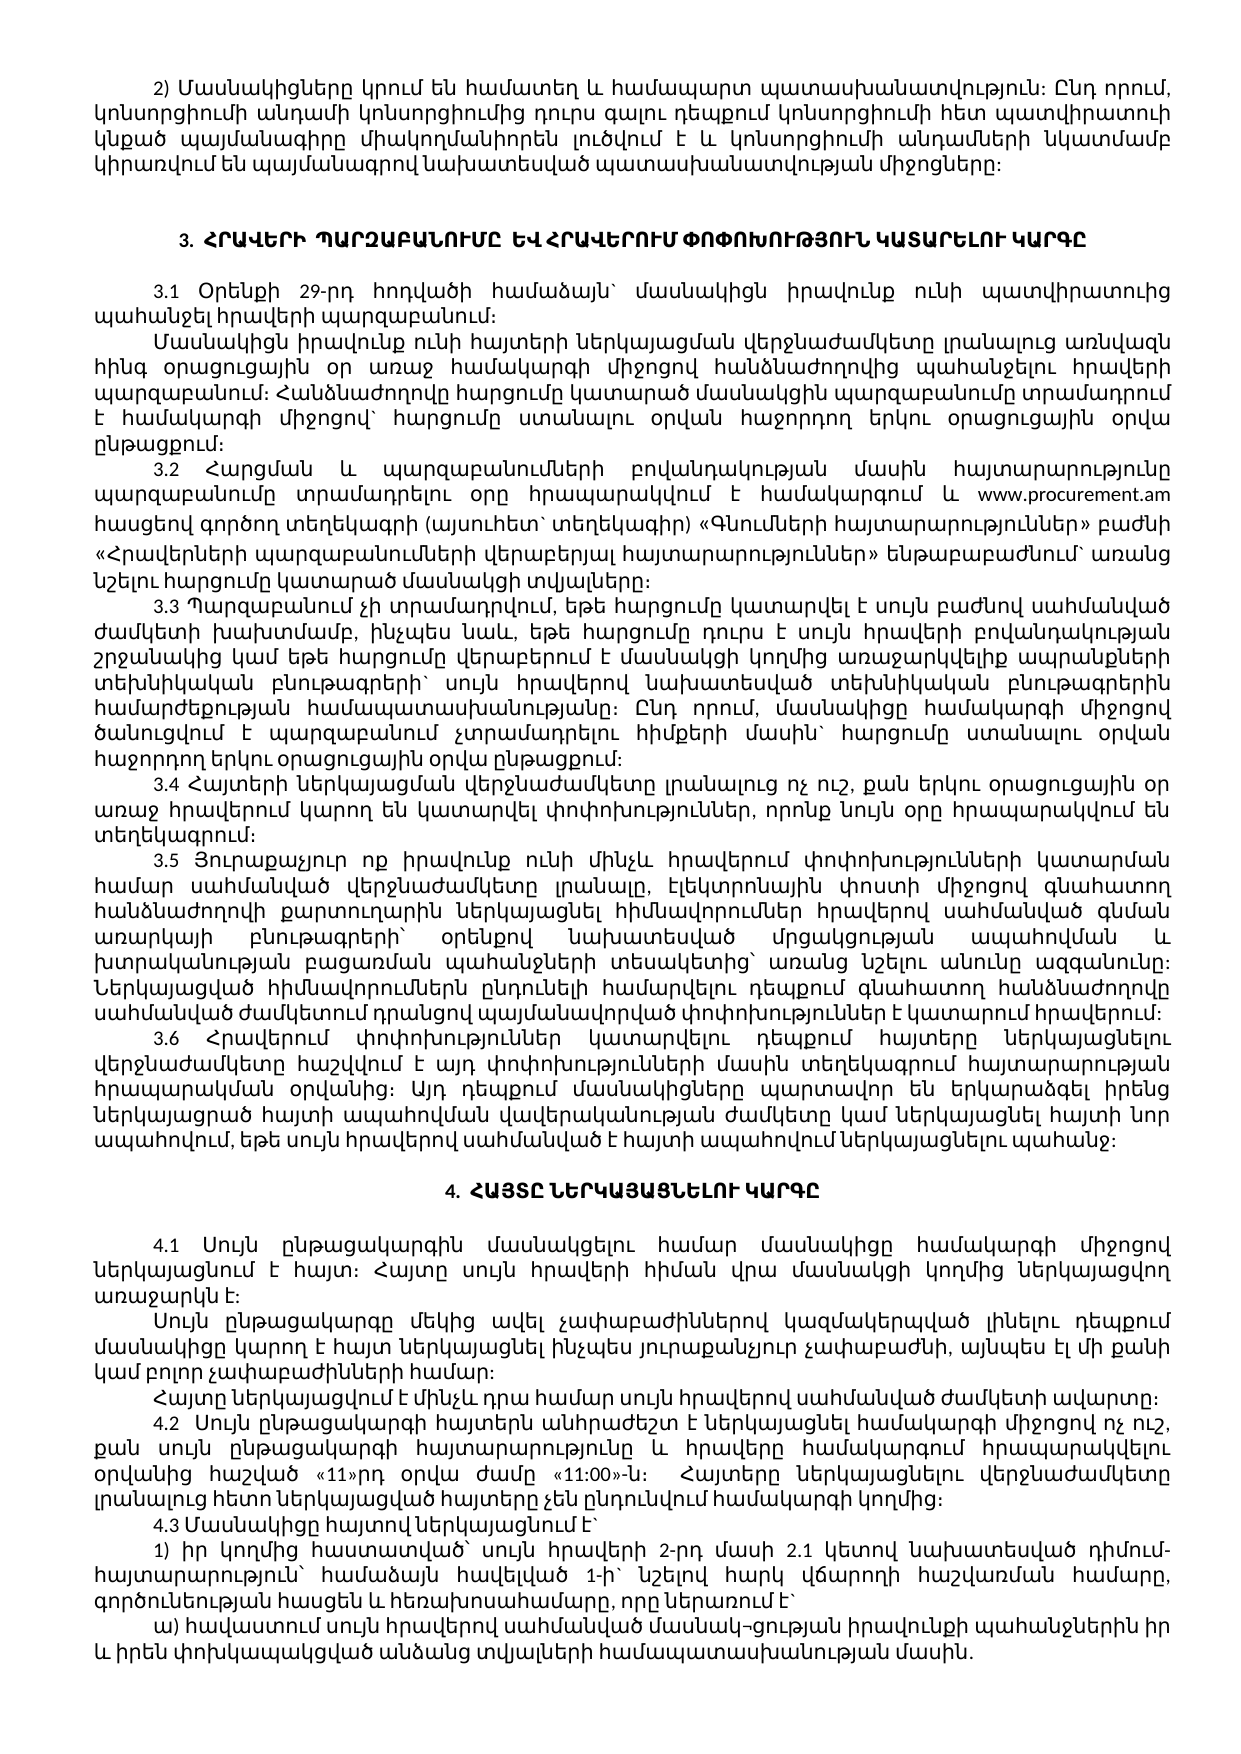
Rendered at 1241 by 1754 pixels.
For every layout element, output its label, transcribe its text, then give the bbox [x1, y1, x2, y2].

text Մասնակիցն իրավունք ունի հայտերի ներկայացման վերջնաժամկետը լրանալուց առնվազն հինգ օրացուցային օր առաջ համակարգի միջոցով հանձնաժողովից պահանջելու հրավերի պարզաբանում։ Հանձնաժողովը հարցումը կատարած մասնակցին պարզաբանումը տրամադրում է համակարգի միջոցով` հարցումը ստանալու օրվան հաջորդող երկու օրացուցային օրվա ընթացքում։ [94, 329, 1171, 456]
text 1) իր կողմից հաստատված՝ սույն հրավերի 2-րդ մասի 2.1 կետով նախատեսված դիմում-հայտարարություն՝ համաձայն հավելված 1-ի` նշելով հարկ վճարողի հաշվառման համարը, գործունեության հասցեն և հեռախոսահամարը, որը ներառում է` [94, 1537, 1171, 1613]
text 3.1 Օրենքի 29-րդ հոդվածի համաձայն` մասնակիցն իրավունք ունի պատվիրատուից պահանջել հրավերի պարզաբանում։ [94, 278, 1171, 329]
text 2) Մասնակիցները կրում են համատեղ և համապարտ պատասխանատվություն: Ընդ որում, կոնսորցիումի անդամի կոնսորցիումից դուրս գալու դեպքում կոնսորցիումի հետ պատվիրատուի կնքած պայմանագիրը միակողմանիորեն լուծվում է և կոնսորցիումի անդամների նկատմամբ կիրառվում են պայմանագրով նախատեսված պատասխանատվության միջոցները: [94, 75, 1171, 177]
text 4.2 Սույն ընթացակարգի հայտերն անհրաժեշտ է ներկայացնել համակարգի միջոցով ոչ ուշ, քան սույն ընթացակարգի հայտարարությունը և հրավերը համակարգում հրապարակվելու օրվանից հաշված «11»րդ օրվա ժամը «11:00»-ն։ Հայտերը ներկայացնելու վերջնաժամկետը լրանալուց հետո ներկայացված հայտերը չեն ընդունվում համակարգի կողմից։ [94, 1410, 1171, 1512]
text 3.2 Հարցման և պարզաբանումների բովանդակության մասին հայտարարությունը պարզաբանումը տրամադրելու օրը հրապարակվում է համակարգում և www.procurement.am հասցեով գործող տեղեկագրի (այսուհետ` տեղեկագիր) «Գնումների հայտարարություններ» բաժնի «Հրավերների պարզաբանումների վերաբերյալ հայտարարություններ» ենթաբաբաժնում` առանց նշելու հարցումը կատարած մասնակցի տվյալները։ [94, 456, 1171, 593]
text 4.3 Մասնակիցը հայտով ներկայացնում է` [94, 1512, 1171, 1537]
text Սույն ընթացակարգը մեկից ավել չափաբաժիններով կազմակերպված լինելու դեպքում մասնակիցը կարող է հայտ ներկայացնել ինչպես յուրաքանչյուր չափաբաժնի, այնպես էլ մի քանի կամ բոլոր չափաբաժինների համար: [94, 1308, 1171, 1385]
text 4.1 Սույն ընթացակարգին մասնակցելու համար մասնակիցը համակարգի միջոցով ներկայացնում է հայտ։ Հայտը սույն հրավերի հիման վրա մասնակցի կողմից ներկայացվող առաջարկն է: [94, 1232, 1171, 1308]
text 3.4 Հայտերի ներկայացման վերջնաժամկետը լրանալուց ոչ ուշ, քան երկու օրացուցային օր առաջ հրավերում կարող են կատարվել փոփոխություններ, որոնք նույն օրը հրապարակվում են տեղեկագրում։ [94, 771, 1171, 848]
text ա) հավաստում սույն հրավերով սահմանված մասնակ¬ցության իրավունքի պահանջներին իր և իրեն փոխկապակցված անձանց տվյալների համապատասխանության մասին. [94, 1613, 1171, 1664]
text Հայտը ներկայացվում է մինչև դրա համար սույն հրավերով սահմանված ժամկետի ավարտը։ [94, 1385, 1171, 1410]
text 3.3 Պարզաբանում չի տրամադրվում, եթե հարցումը կատարվել է սույն բաժնով սահմանված ժամկետի խախտմամբ, ինչպես նաև, եթե հարցումը դուրս է սույն հրավերի բովանդակության շրջանակից կամ եթե հարցումը վերաբերում է մասնակցի կողմից առաջարկվելիք ապրանքների տեխնիկական բնութագրերի` սույն հրավերով նախատեսված տեխնիկական բնութագրերին համարժեքության համապատասխանությանը։ Ընդ որում, մասնակիցը համակարգի միջոցով ծանուցվում է պարզաբանում չտրամադրելու հիմքերի մասին` հարցումը ստանալու օրվան հաջորդող երկու օրացուցային օրվա ընթացքում: [94, 593, 1171, 771]
text 4. ՀԱՅՏԸ ՆԵՐԿԱՅԱՑՆԵԼՈՒ ԿԱՐԳԸ [94, 1178, 1171, 1203]
text 3.6 Հրավերում փոփոխություններ կատարվելու դեպքում հայտերը ներկայացնելու վերջնաժամկետը հաշվվում է այդ փոփոխությունների մասին տեղեկագրում հայտարարության հրապարակման օրվանից։ Այդ դեպքում մասնակիցները պարտավոր են երկարաձգել իրենց ներկայացրած հայտի ապահովման վավերականության ժամկետը կամ ներկայացնել հայտի նոր ապահովում, եթե սույն հրավերով սահմանված է հայտի ապահովում ներկայացնելու պահանջ: [94, 1026, 1171, 1153]
text 3.5 Յուրաքաչյուր ոք իրավունք ունի մինչև հրավերում փոփոխությունների կատարման համար սահմանված վերջնաժամկետը լրանալը, էլեկտրոնային փոստի միջոցով գնահատող հանձնաժողովի քարտուղարին ներկայացնել հիմնավորումներ հրավերով սահմանված գնման առարկայի բնութագրերի՝ օրենքով նախատեսված մրցակցության ապահովման և խտրականության բացառման պահանջների տեսակետից՝ առանց նշելու անունը ազգանունը: Ներկայացված հիմնավորումներն ընդունելի համարվելու դեպքում գնահատող հանձնաժողովը սահմանված ժամկետում դրանցով պայմանավորված փոփոխություններ է կատարում հրավերում: [94, 848, 1171, 1026]
text 3. ՀՐԱՎԵՐԻ ՊԱՐԶԱԲԱՆՈՒՄԸ ԵՎ ՀՐԱՎԵՐՈՒՄ ՓՈՓՈԽՈՒԹՅՈՒՆ ԿԱՏԱՐԵԼՈՒ ԿԱՐԳԸ [94, 227, 1171, 253]
